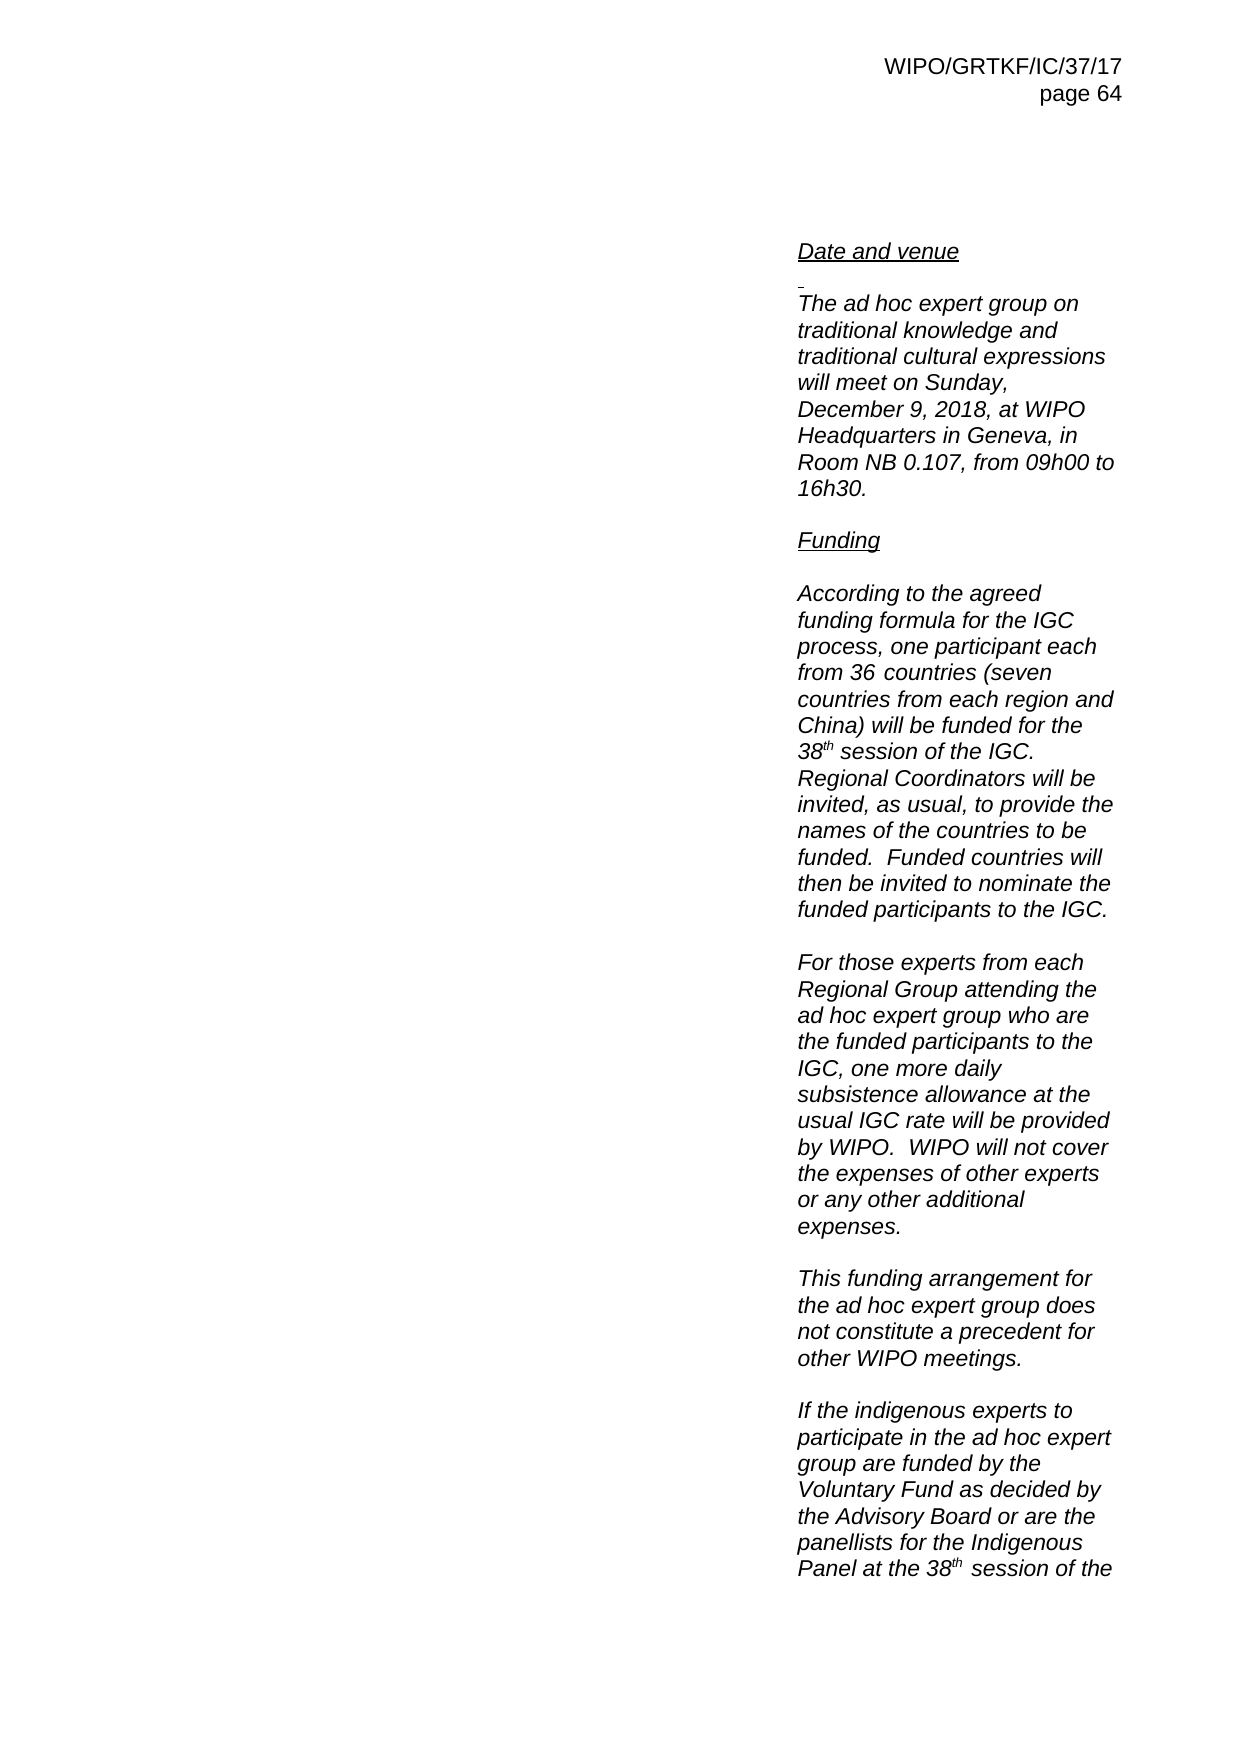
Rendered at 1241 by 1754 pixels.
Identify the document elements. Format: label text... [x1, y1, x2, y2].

list The ad hoc expert group on traditional knowledge and traditional cultural expressions will meet on Sunday, December 9, 2018, at WIPO Headquarters in Geneva, in Room NB 0.107, from 09h00 to 16h30. [797, 290, 1122, 501]
list This funding arrangement for the ad hoc expert group does not constitute a precedent for other WIPO meetings. [797, 1265, 1122, 1371]
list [797, 1397, 1122, 1582]
list For those experts from each Regional Group attending the ad hoc expert group who are the funded participants to the IGC, one more daily subsistence allowance at the usual IGC rate will be provided by WIPO. WIPO will not cover the expenses of other experts or any other additional expenses. [797, 949, 1122, 1239]
list Funding [797, 527, 1122, 554]
list Date and venue [797, 238, 1122, 264]
list According to the agreed funding formula for the IGC process, one participant each from 36 countries (seven countries from each region and China) will be funded for the 38th session of the IGC. Regional Coordinators will be invited, as usual, to provide the names of the countries to be funded. Funded countries will then be invited to nominate the funded participants to the IGC. [797, 580, 1122, 923]
